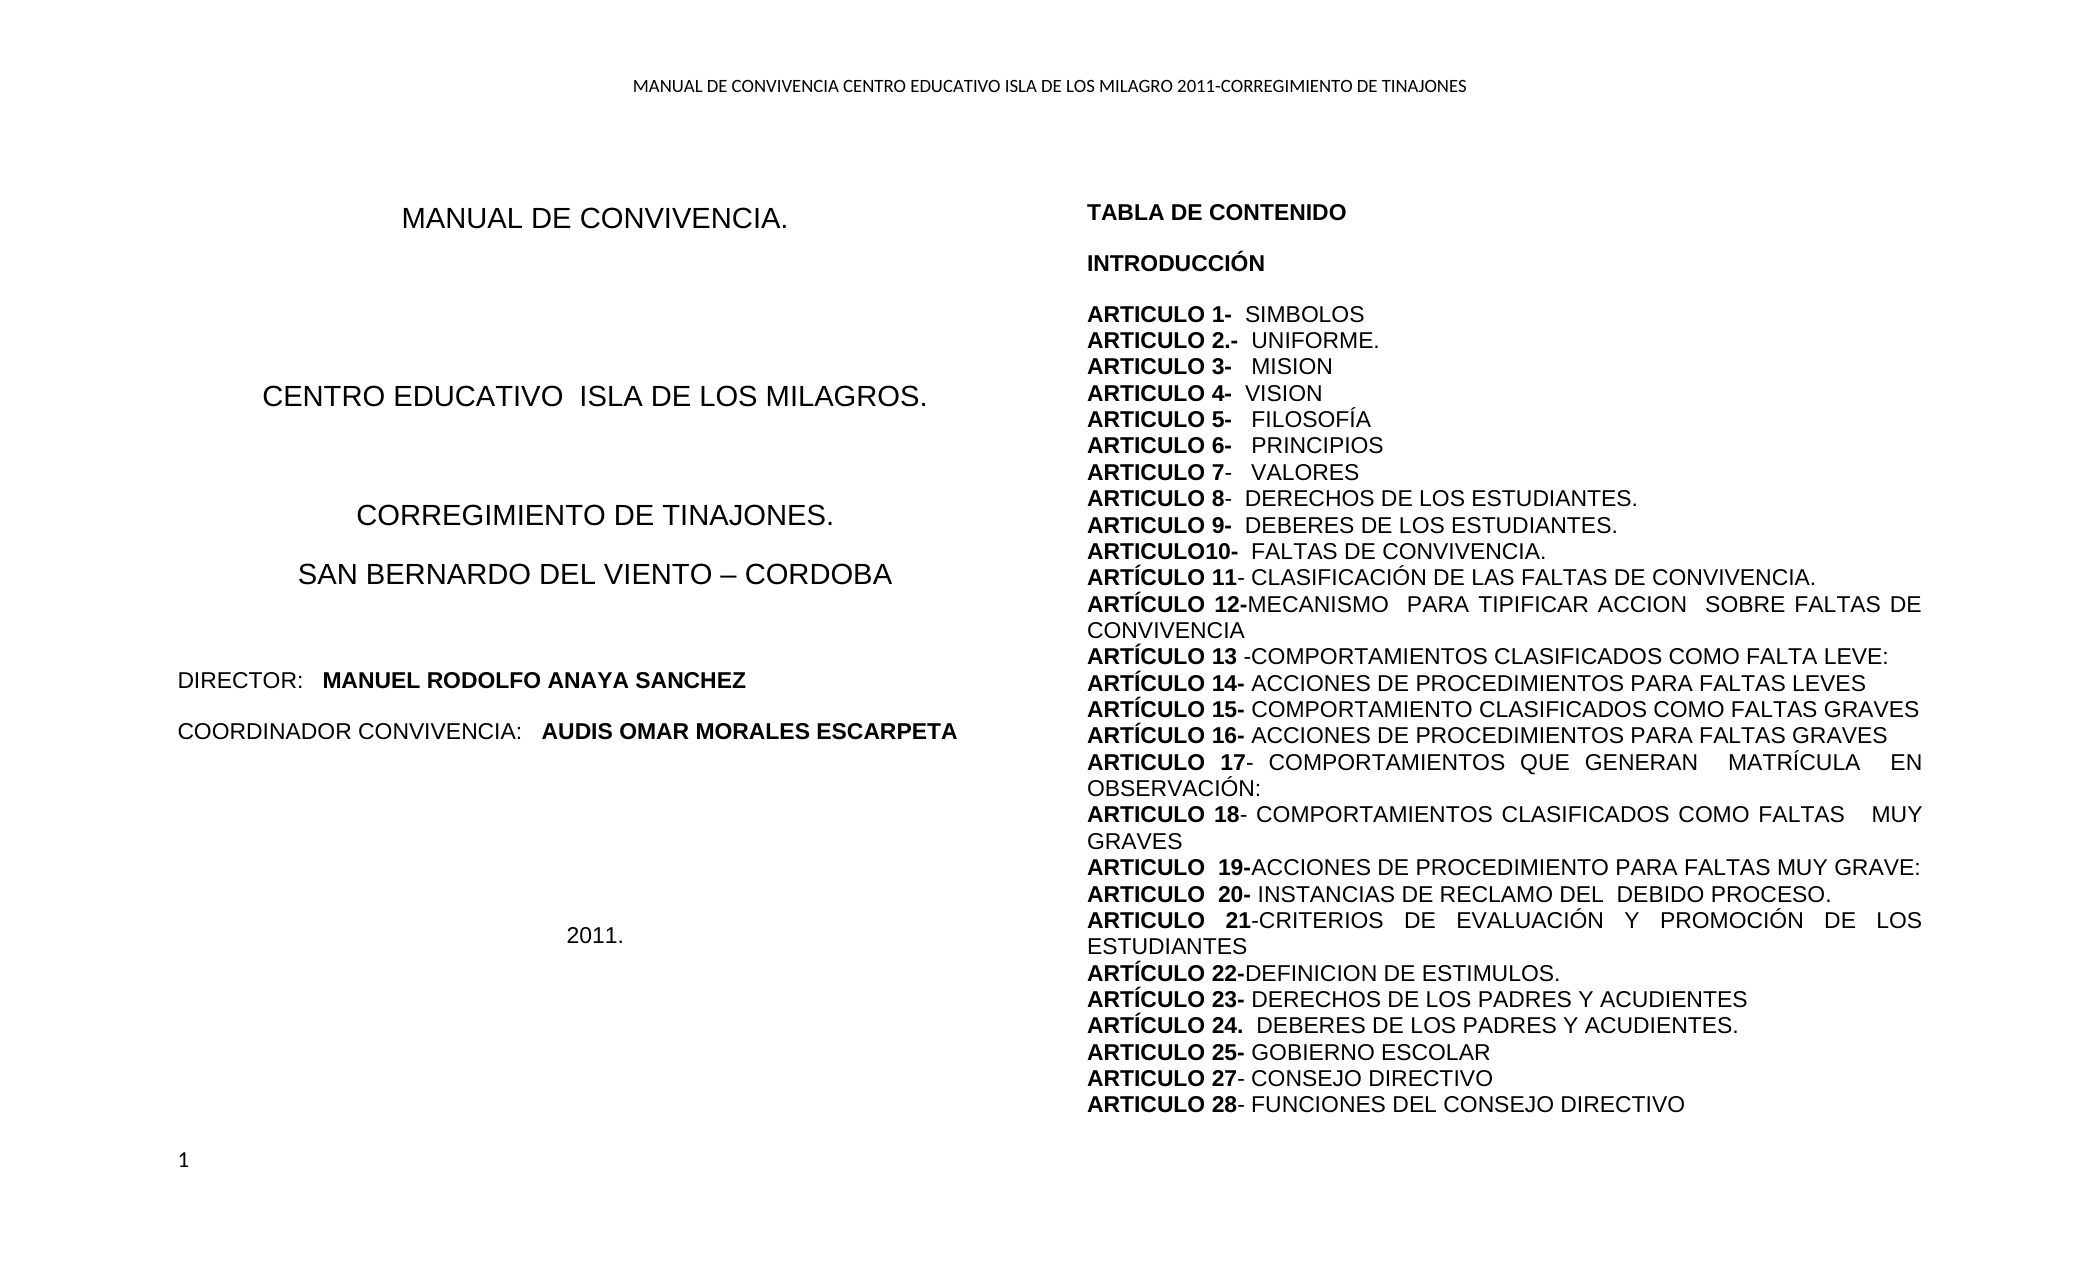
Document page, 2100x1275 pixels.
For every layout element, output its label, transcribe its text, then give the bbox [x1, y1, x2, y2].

text ARTICULO 3- MISION [1087, 353, 1923, 380]
text ARTICULO 20- INSTANCIAS DE RECLAMO DEL DEBIDO PROCESO. [1087, 881, 1923, 907]
text ARTÍCULO 13 -COMPORTAMIENTOS CLASIFICADOS COMO FALTA LEVE: [1087, 643, 1923, 670]
text ARTÍCULO 14- ACCIONES DE PROCEDIMIENTOS PARA FALTAS LEVES [1087, 670, 1923, 696]
text ARTICULO 4- VISION [1087, 380, 1923, 406]
text ARTÍCULO 23- DERECHOS DE LOS PADRES Y ACUDIENTES [1087, 986, 1923, 1012]
text ARTÍCULO 12-MECANISMO PARA TIPIFICAR ACCION SOBRE FALTAS DE CONVIVENCIA [1087, 591, 1923, 643]
text ARTICULO 1- SIMBOLOS [1087, 301, 1923, 327]
text ARTICULO 19-ACCIONES DE PROCEDIMIENTO PARA FALTAS MUY GRAVE: [1087, 854, 1923, 881]
text INTRODUCCIÓN [1087, 250, 1923, 276]
text ARTICULO 18- COMPORTAMIENTOS CLASIFICADOS COMO FALTAS MUY GRAVES [1087, 801, 1923, 854]
text ARTICULO 6- PRINCIPIOS [1087, 432, 1923, 459]
text ARTICULO 28- FUNCIONES DEL CONSEJO DIRECTIVO [1087, 1091, 1923, 1118]
text ARTICULO 9- DEBERES DE LOS ESTUDIANTES. [1087, 512, 1923, 538]
text ARTÍCULO 15- COMPORTAMIENTO CLASIFICADOS COMO FALTAS GRAVES [1087, 696, 1923, 722]
text DIRECTOR: MANUEL RODOLFO ANAYA SANCHEZ [177, 667, 1013, 694]
text TABLA DE CONTENIDO [1087, 199, 1923, 225]
text CENTRO EDUCATIVO ISLA DE LOS MILAGROS. [177, 379, 1013, 412]
text ARTÍCULO 11- CLASIFICACIÓN DE LAS FALTAS DE CONVIVENCIA. [1087, 564, 1923, 591]
text ARTICULO 8- DERECHOS DE LOS ESTUDIANTES. [1087, 485, 1923, 512]
text 2011. [177, 922, 1013, 949]
text ARTÍCULO 22-DEFINICION DE ESTIMULOS. [1087, 959, 1923, 986]
text ARTICULO 7- VALORES [1087, 459, 1923, 485]
text ARTICULO10- FALTAS DE CONVIVENCIA. [1087, 538, 1923, 564]
text MANUAL DE CONVIVENCIA. [177, 201, 1013, 234]
text ARTICULO 17- COMPORTAMIENTOS QUE GENERAN MATRÍCULA EN OBSERVACIÓN: [1087, 749, 1923, 801]
text ARTICULO 25- GOBIERNO ESCOLAR [1087, 1039, 1923, 1065]
text CORREGIMIENTO DE TINAJONES. [177, 497, 1013, 531]
text ARTICULO 2.- UNIFORME. [1087, 327, 1923, 353]
text ARTICULO 5- FILOSOFÍA [1087, 406, 1923, 432]
text ARTICULO 21-CRITERIOS DE EVALUACIÓN Y PROMOCIÓN DE LOS ESTUDIANTES [1087, 907, 1923, 959]
text ARTICULO 27- CONSEJO DIRECTIVO [1087, 1065, 1923, 1091]
text COORDINADOR CONVIVENCIA: AUDIS OMAR MORALES ESCARPETA [177, 718, 1013, 745]
text SAN BERNARDO DEL VIENTO – CORDOBA [177, 557, 1013, 590]
text ARTÍCULO 24. DEBERES DE LOS PADRES Y ACUDIENTES. [1087, 1012, 1923, 1039]
text ARTÍCULO 16- ACCIONES DE PROCEDIMIENTOS PARA FALTAS GRAVES [1087, 722, 1923, 749]
